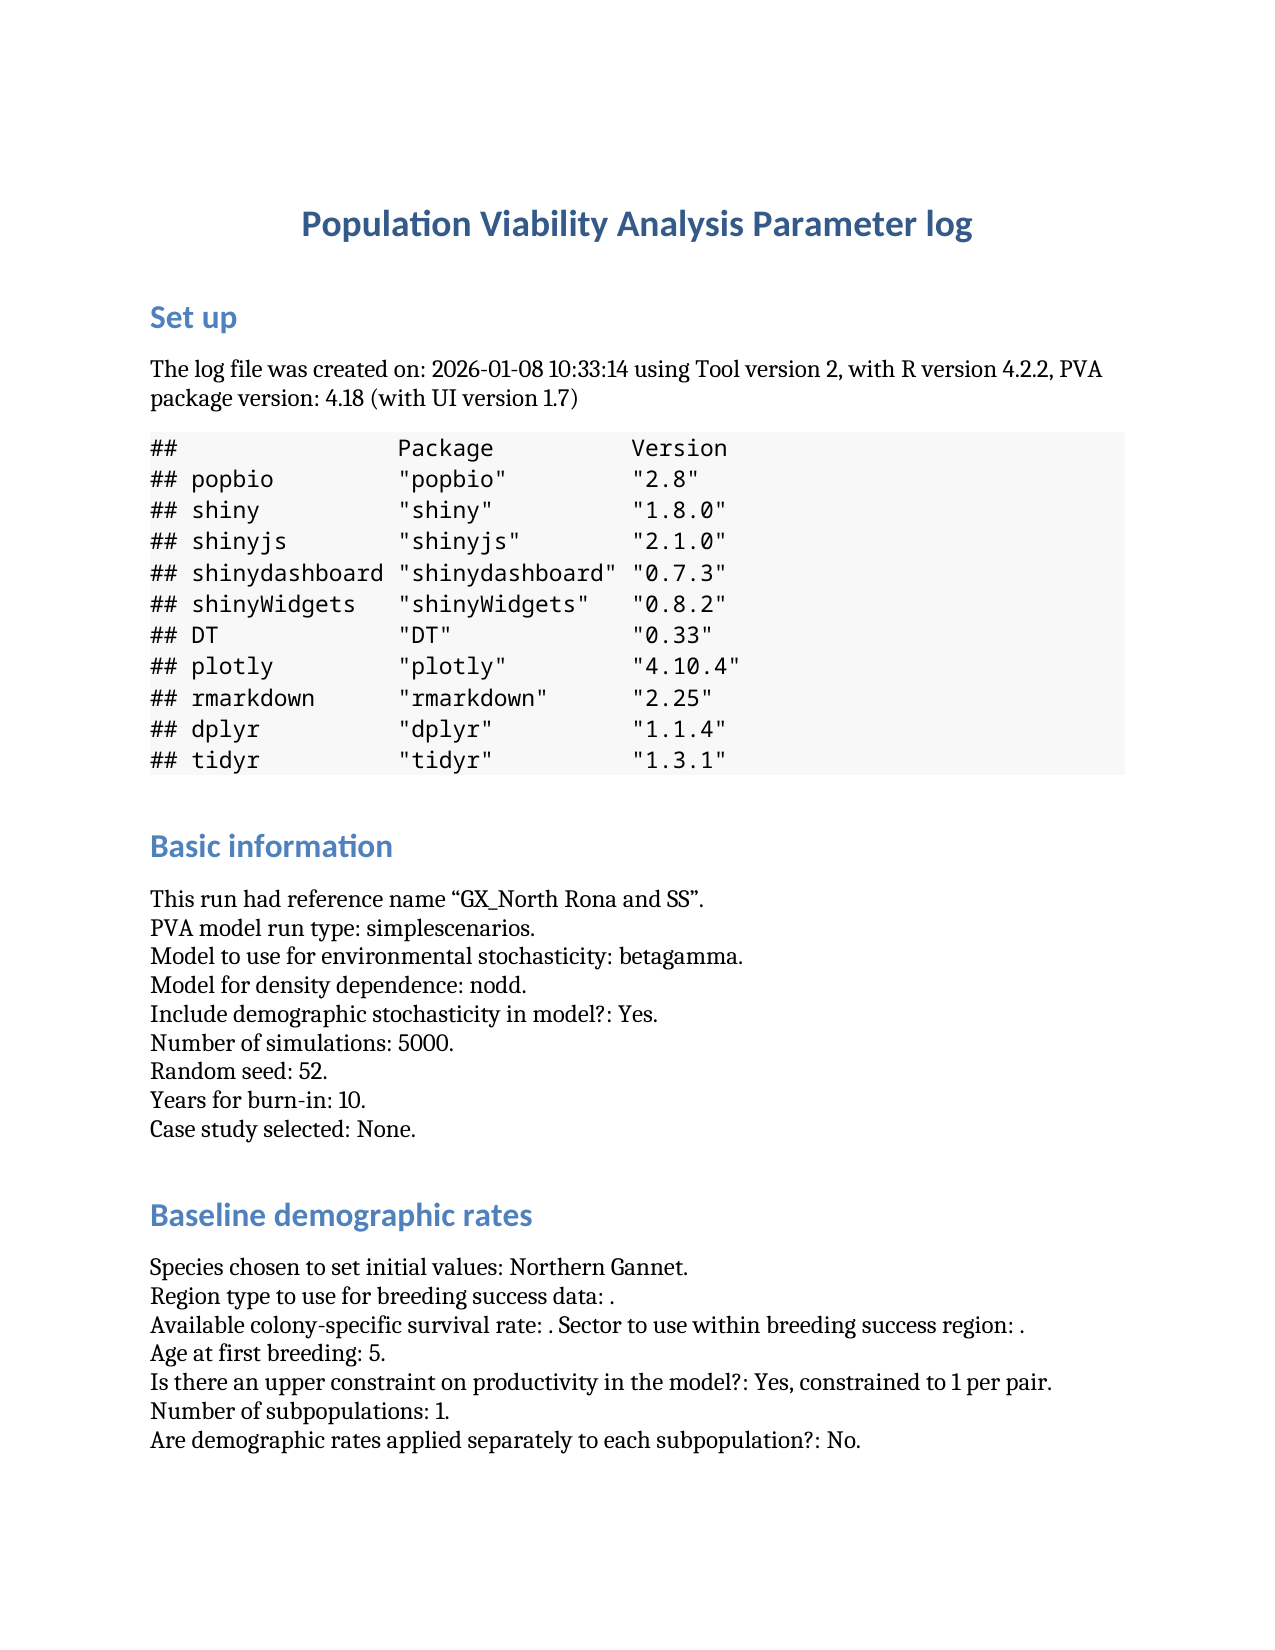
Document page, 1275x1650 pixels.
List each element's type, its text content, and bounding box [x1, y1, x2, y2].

subtitle Baseline demographic rates [150, 1193, 1125, 1234]
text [150, 1253, 1125, 1454]
title Population Viability Analysis Parameter log [150, 200, 1125, 246]
subtitle Basic information [150, 825, 1125, 866]
text This run had reference name “GX_North Rona and SS”. PVA model run type: simplescenarios. Model to use for environmental stochasticity: betagamma. Model for density dependence: nodd. Include demographic stochasticity in model?: Yes. Number of simulations: 5000. Random seed: 52. Years for burn-in: 10. Case study selected: None. [150, 885, 1125, 1143]
text ## Package Version ## popbio "popbio" "2.8" ## shiny "shiny" "1.8.0" ## shinyjs "shinyjs" "2.1.0" ## shinydashboard "shinydashboard" "0.7.3" ## shinyWidgets "shinyWidgets" "0.8.2" ## DT "DT" "0.33" ## plotly "plotly" "4.10.4" ## rmarkdown "rmarkdown" "2.25" ## dplyr "dplyr" "1.1.4" ## tidyr "tidyr" "1.3.1" [150, 432, 1125, 775]
subtitle Set up [150, 296, 1125, 337]
text The log file was created on: 2026-01-08 10:33:14 using Tool version 2, with R version 4.2.2, PVA package version: 4.18 (with UI version 1.7) [150, 355, 1125, 413]
